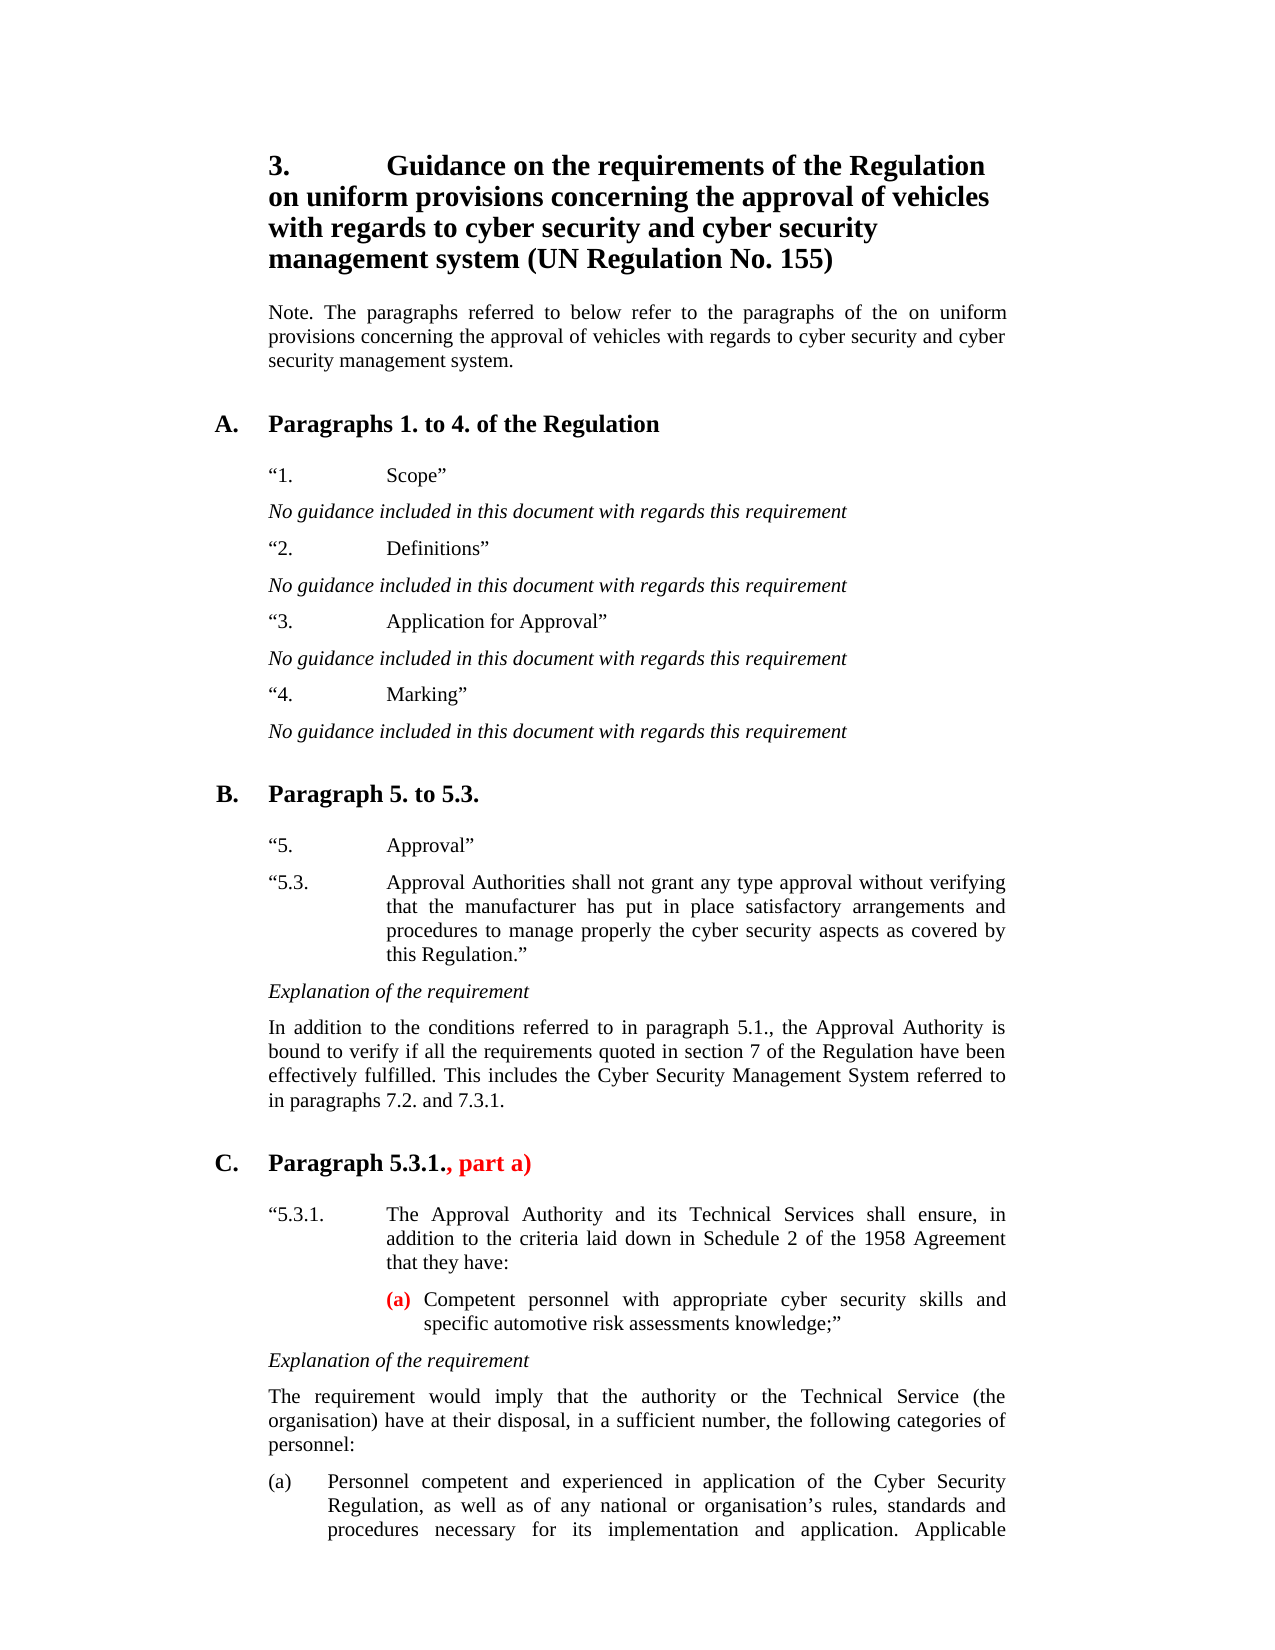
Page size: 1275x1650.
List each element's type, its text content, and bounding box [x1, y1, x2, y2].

text Explanation of the requirement [268, 979, 1007, 1003]
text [268, 1469, 1007, 1541]
text A. Paragraphs 1. to 4. of the Regulation [150, 410, 1007, 438]
text No guidance included in this document with regards this requirement [268, 646, 1007, 670]
text “1. Scope” [268, 463, 1007, 487]
text In addition to the conditions referred to in paragraph 5.1., the Approval Authority is bound to verify if all the requirements quoted in section 7 of the Regulation have been effectively fulfilled. This includes the Cyber Security Management System referred to in paragraphs 7.2. and 7.3.1. [268, 1015, 1007, 1112]
text B. Paragraph 5. to 5.3. [150, 780, 1007, 808]
text “5. Approval” [268, 833, 1007, 857]
text “2. Definitions” [268, 536, 1007, 560]
text No guidance included in this document with regards this requirement [268, 572, 1007, 597]
text 3. Guidance on the requirements of the Regulation on uniform provisions concerning the approval of vehicles with regards to cyber security and cyber security management system (UN Regulation No. 155) [150, 150, 1007, 275]
text “5.3. Approval Authorities shall not grant any type approval without verifying that the manufacturer has put in place satisfactory arrangements and procedures to manage properly the cyber security aspects as covered by this Regulation.” [268, 870, 1007, 966]
text No guidance included in this document with regards this requirement [268, 719, 1007, 743]
text No guidance included in this document with regards this requirement [268, 499, 1007, 523]
list Competent personnel with appropriate cyber security skills and specific automotive risk assessments knowledge;” [386, 1287, 1007, 1335]
text The requirement would imply that the authority or the Technical Service (the organisation) have at their disposal, in a sufficient number, the following categories of personnel: [150, 1384, 1007, 1456]
text C. Paragraph 5.3.1., part a) [150, 1149, 1007, 1177]
text “3. Application for Approval” [268, 609, 1007, 633]
text Note. The paragraphs referred to below refer to the paragraphs of the on uniform provisions concerning the approval of vehicles with regards to cyber security and cyber security management system. [209, 300, 1007, 372]
text “4. Marking” [268, 682, 1007, 706]
text Explanation of the requirement [268, 1347, 1007, 1372]
text “5.3.1. The Approval Authority and its Technical Services shall ensure, in addition to the criteria laid down in Schedule 2 of the 1958 Agreement that they have: [268, 1202, 1007, 1274]
